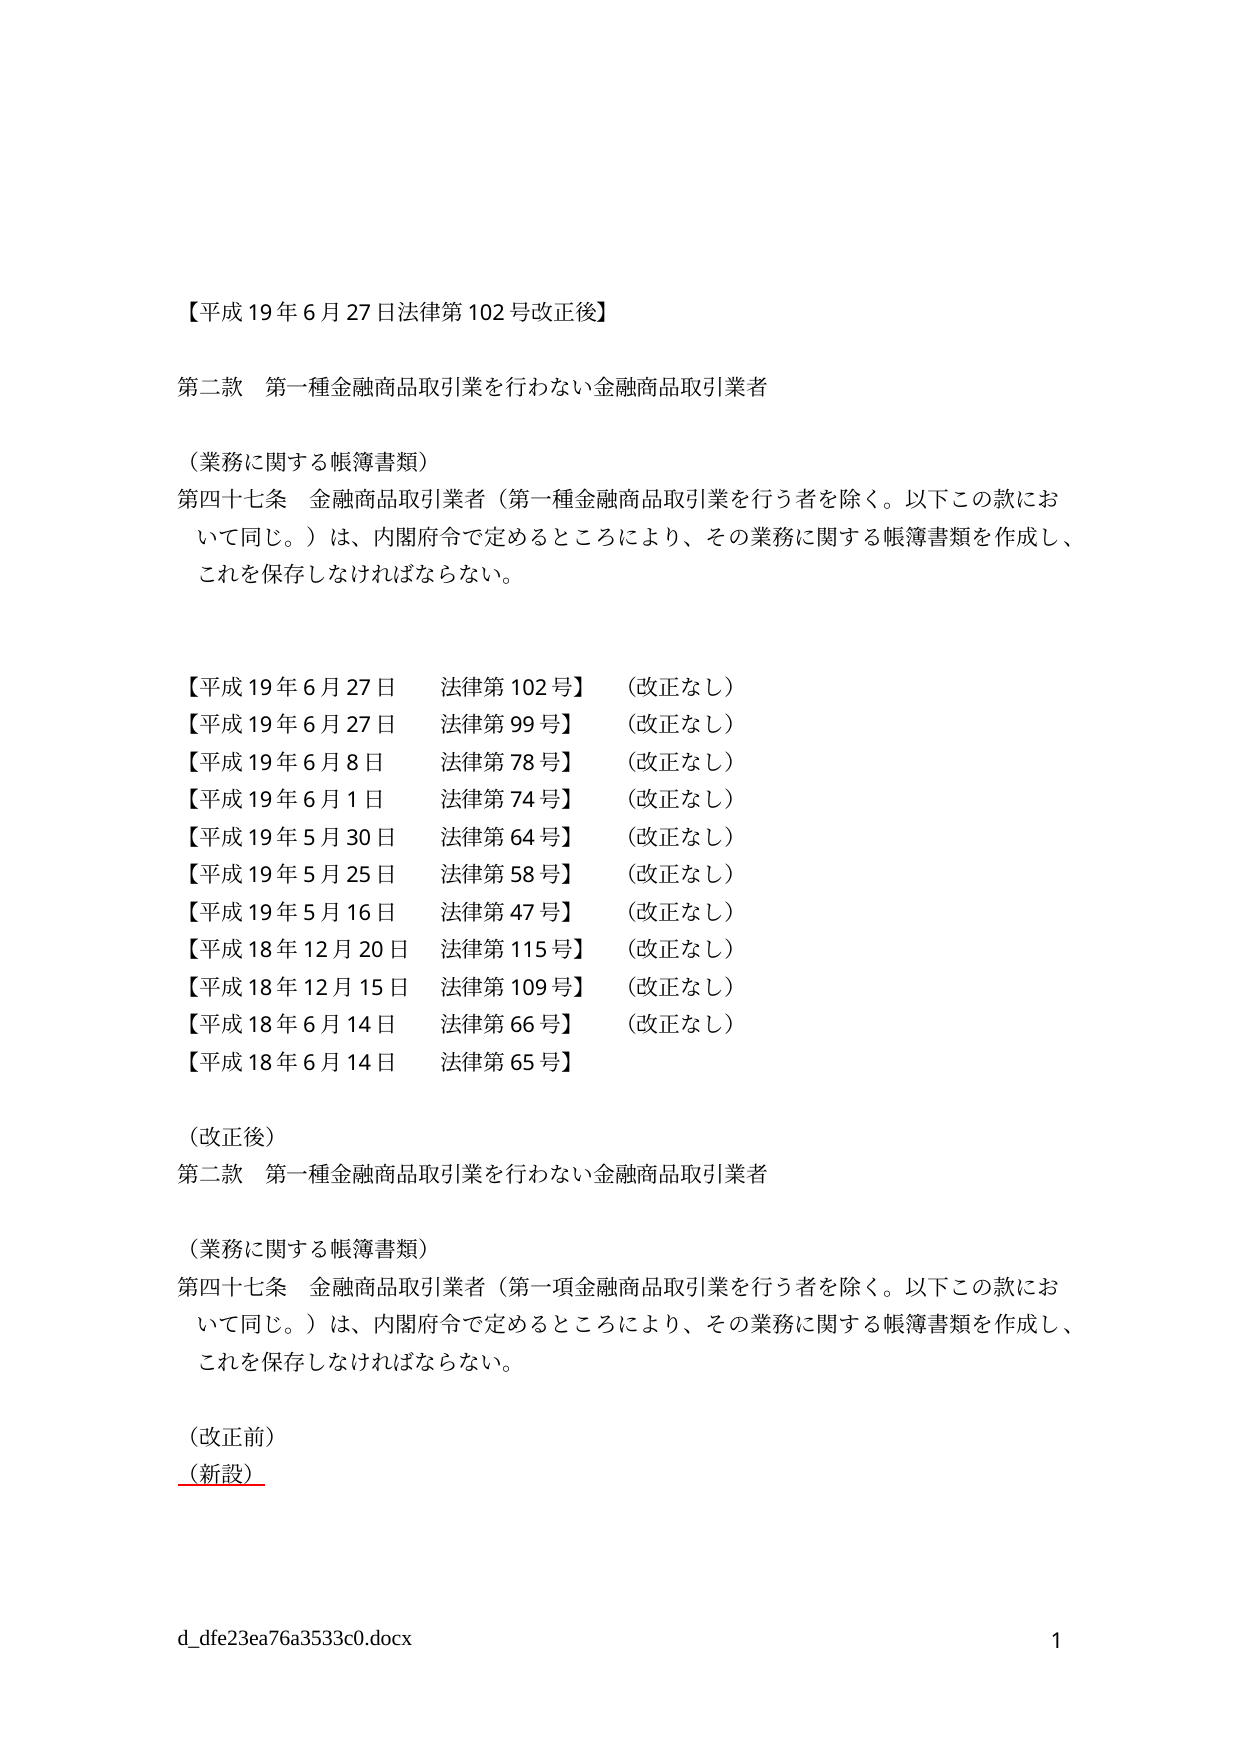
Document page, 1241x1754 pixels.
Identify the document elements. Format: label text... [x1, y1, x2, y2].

text 第四十七条 金融商品取引業者（第一種金融商品取引業を行う者を除く。以下この款において同じ。）は、内閣府令で定めるところにより、その業務に関する帳簿書類を作成し、これを保存しなければならない。 [177, 479, 1063, 592]
text 【平成19年6月8日 法律第78号】 （改正なし） [177, 742, 1063, 779]
text 【平成18年12月15日 法律第109号】 （改正なし） [177, 967, 1063, 1004]
text （業務に関する帳簿書類） [177, 442, 1063, 479]
text 【平成19年6月27日法律第102号改正後】 [177, 292, 1063, 329]
text 第二款 第一種金融商品取引業を行わない金融商品取引業者 [177, 367, 1063, 404]
text 【平成19年6月27日 法律第99号】 （改正なし） [177, 704, 1063, 742]
text （改正後） [177, 1117, 1063, 1154]
text 第二款 第一種金融商品取引業を行わない金融商品取引業者 [177, 1154, 1063, 1192]
text （新設） [177, 1454, 1063, 1492]
text 【平成19年5月25日 法律第58号】 （改正なし） [177, 854, 1063, 892]
text 第四十七条 金融商品取引業者（第一項金融商品取引業を行う者を除く。以下この款において同じ。）は、内閣府令で定めるところにより、その業務に関する帳簿書類を作成し、これを保存しなければならない。 [177, 1267, 1063, 1379]
text （改正前） [177, 1417, 1063, 1454]
text 【平成19年5月16日 法律第47号】 （改正なし） [177, 892, 1063, 929]
text 【平成19年6月1日 法律第74号】 （改正なし） [177, 779, 1063, 817]
text （業務に関する帳簿書類） [177, 1229, 1063, 1267]
text 【平成19年6月27日 法律第102号】 （改正なし） [177, 667, 1063, 704]
text 【平成18年12月20日 法律第115号】 （改正なし） [177, 929, 1063, 967]
text 【平成18年6月14日 法律第65号】 [177, 1042, 1063, 1079]
text 【平成19年5月30日 法律第64号】 （改正なし） [177, 817, 1063, 854]
text 【平成18年6月14日 法律第66号】 （改正なし） [177, 1004, 1063, 1042]
